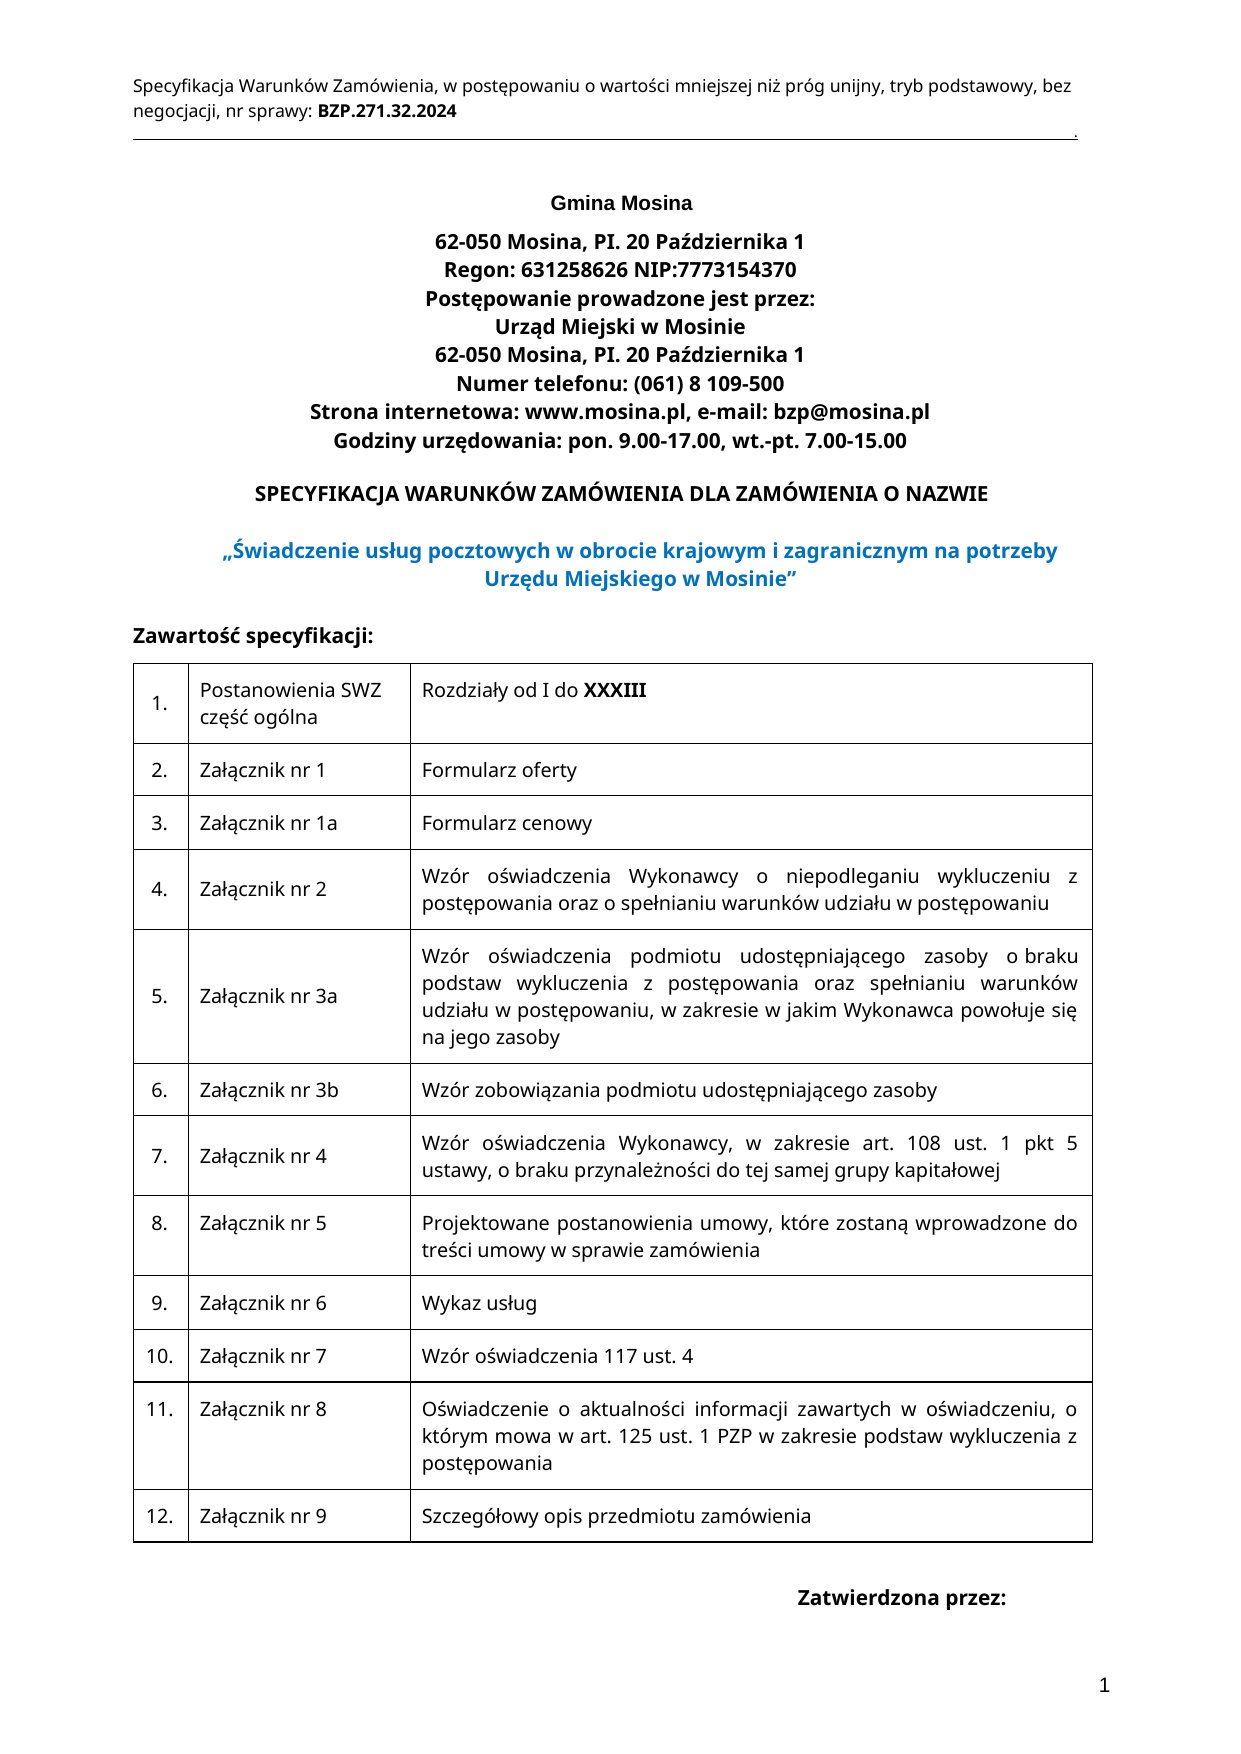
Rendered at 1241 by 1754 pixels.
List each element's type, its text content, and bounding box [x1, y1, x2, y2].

text Strona internetowa: www.mosina.pl, e-mail: bzp@mosina.pl [133, 397, 1107, 426]
text Numer telefonu: (061) 8 109-500 [133, 369, 1107, 397]
table_cell 5. [134, 930, 188, 1062]
table_header 1. [134, 664, 188, 742]
table_cell Załącznik nr 1a [189, 796, 410, 848]
table_cell Załącznik nr 5 [189, 1196, 410, 1275]
table_cell 9. [134, 1276, 188, 1328]
table_cell 6. [134, 1064, 188, 1115]
table_cell Załącznik nr 8 [189, 1383, 410, 1488]
table_cell Wzór oświadczenia Wykonawcy o niepodleganiu wykluczeniu z postępowania oraz o spełnianiu warunków udziału w postępowaniu [411, 850, 1092, 928]
list Urzędu Miejskiego w Mosinie” [170, 564, 1110, 593]
table_cell Formularz oferty [411, 744, 1092, 795]
text Urząd Miejski w Mosinie [133, 312, 1107, 341]
table_cell Załącznik nr 3b [189, 1064, 410, 1115]
text Godziny urzędowania: pon. 9.00-17.00, wt.-pt. 7.00-15.00 [133, 426, 1107, 454]
table_header Rozdziały od I do XXXIII [411, 664, 1092, 742]
table_cell Załącznik nr 4 [189, 1116, 410, 1195]
table_cell Załącznik nr 7 [189, 1330, 410, 1381]
table_cell Załącznik nr 2 [189, 850, 410, 928]
table_cell 10. [134, 1330, 188, 1381]
table_cell Projektowane postanowienia umowy, które zostaną wprowadzone do treści umowy w sprawie zamówienia [411, 1196, 1092, 1275]
table_cell Wykaz usług [411, 1276, 1092, 1328]
table_cell 4. [134, 850, 188, 928]
table_cell Formularz cenowy [411, 796, 1092, 848]
table_cell Załącznik nr 9 [189, 1490, 410, 1541]
table_cell 11. [134, 1383, 188, 1488]
table_cell 7. [134, 1116, 188, 1195]
text Regon: 631258626 NIP:7773154370 [133, 255, 1107, 284]
table_cell Załącznik nr 6 [189, 1276, 410, 1328]
list „Świadczenie usług pocztowych w obrocie krajowym i zagranicznym na potrzeby [170, 536, 1110, 564]
table_cell Załącznik nr 1 [189, 744, 410, 795]
text 62-050 Mosina, PI. 20 Października 1 [133, 341, 1107, 369]
table_cell Wzór oświadczenia 117 ust. 4 [411, 1330, 1092, 1381]
table_header Postanowienia SWZ część ogólna [189, 664, 410, 742]
table_cell Szczegółowy opis przedmiotu zamówienia [411, 1490, 1092, 1541]
table_cell Załącznik nr 3a [189, 930, 410, 1062]
text 62-050 Mosina, PI. 20 Października 1 [133, 227, 1107, 255]
table_cell Wzór oświadczenia podmiotu udostępniającego zasoby o braku podstaw wykluczenia z postępowania oraz spełnianiu warunków udziału w postępowaniu, w zakresie w jakim Wykonawca powołuje się na jego zasoby [411, 930, 1092, 1062]
text SPECYFIKACJA WARUNKÓW ZAMÓWIENIA DLA ZAMÓWIENIA O NAZWIE [133, 479, 1110, 508]
table_cell Wzór zobowiązania podmiotu udostępniającego zasoby [411, 1064, 1092, 1115]
text Zawartość specyfikacji: [133, 621, 1107, 650]
text Zatwierdzona przez: [724, 1583, 1107, 1612]
table_cell 8. [134, 1196, 188, 1275]
table_cell Oświadczenie o aktualności informacji zawartych w oświadczeniu, o którym mowa w art. 125 ust. 1 PZP w zakresie podstaw wykluczenia z postępowania [411, 1383, 1092, 1488]
text Postępowanie prowadzone jest przez: [133, 284, 1107, 312]
table_cell 2. [134, 744, 188, 795]
subtitle Gmina Mosina [133, 190, 1110, 214]
table_cell 12. [134, 1490, 188, 1541]
table_cell Wzór oświadczenia Wykonawcy, w zakresie art. 108 ust. 1 pkt 5 ustawy, o braku przynależności do tej samej grupy kapitałowej [411, 1116, 1092, 1195]
table_cell 3. [134, 796, 188, 848]
